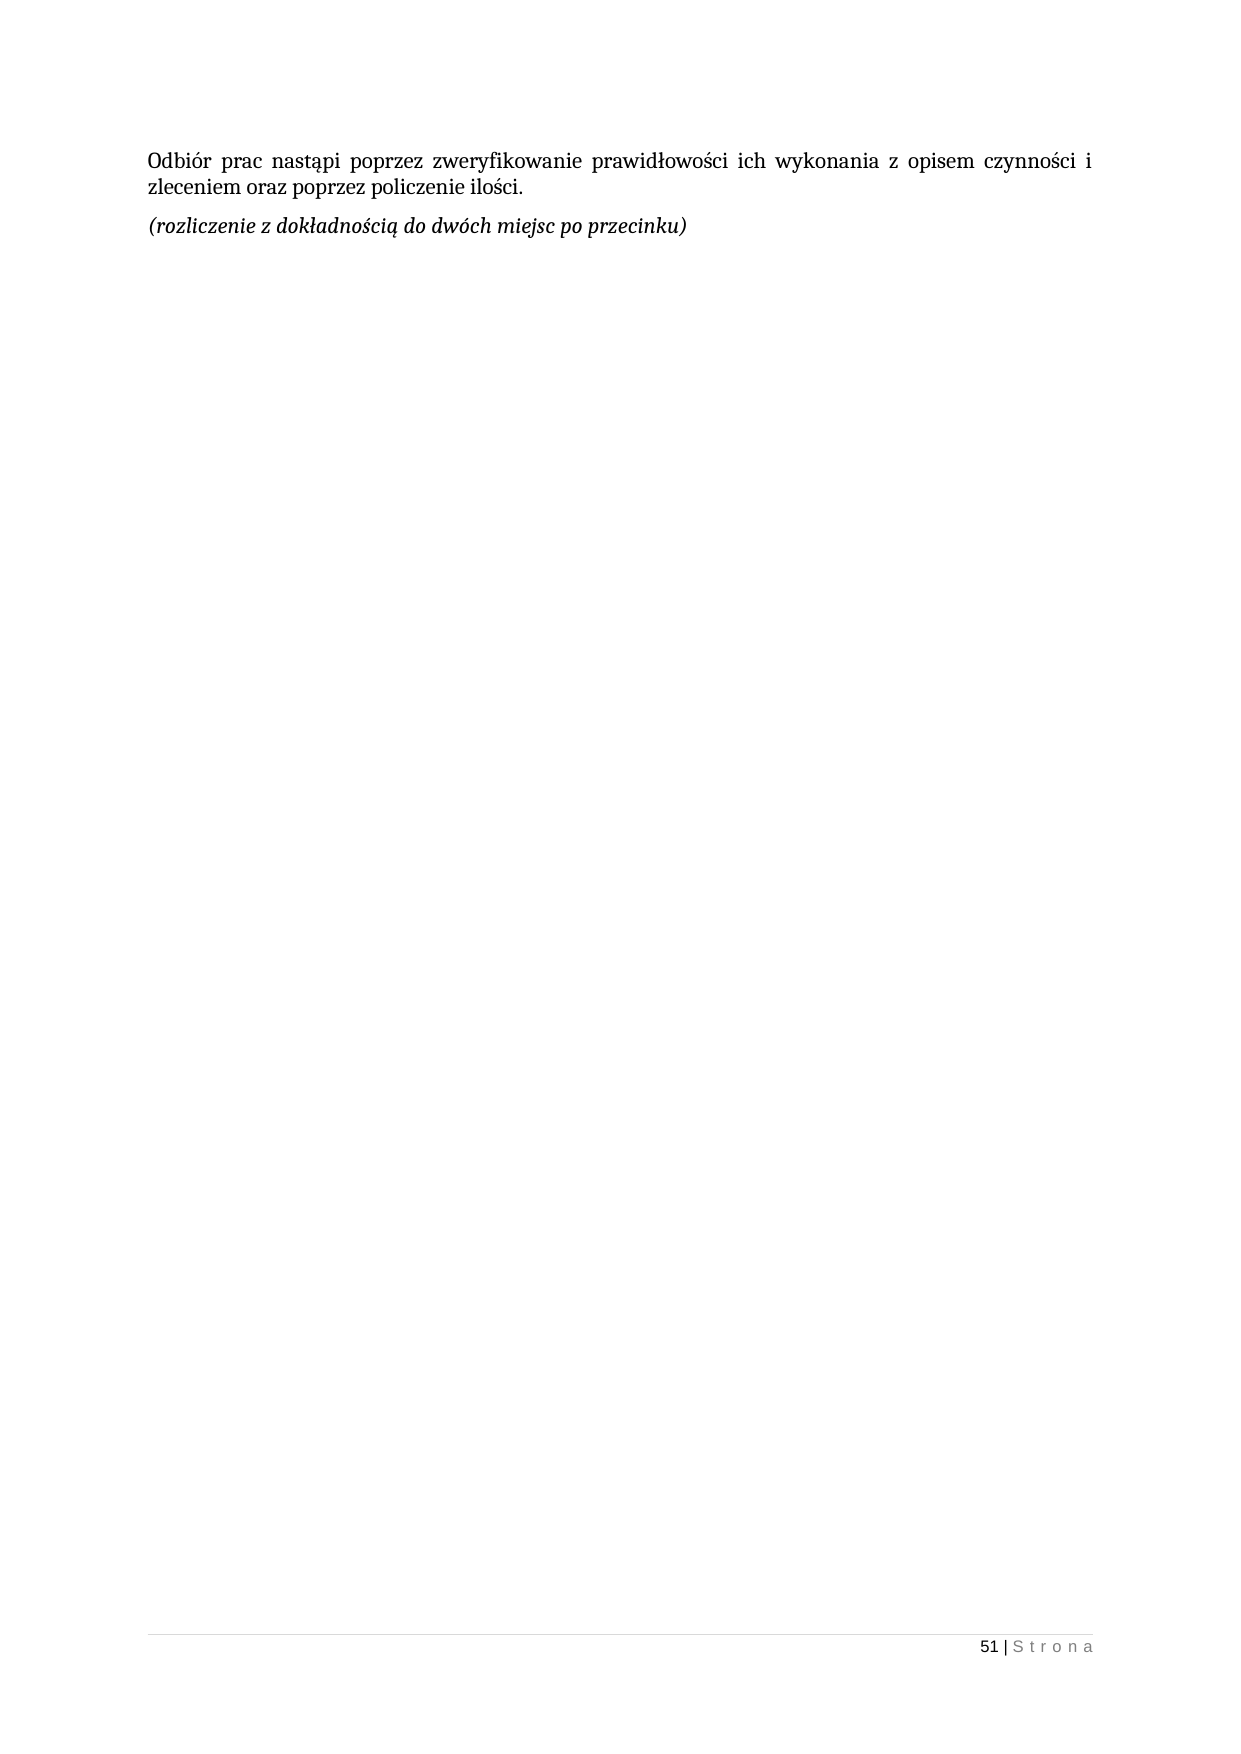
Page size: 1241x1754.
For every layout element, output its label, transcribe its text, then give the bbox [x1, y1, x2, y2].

text Odbiór prac nastąpi poprzez zweryfikowanie prawidłowości ich wykonania z opisem czynności i zleceniem oraz poprzez policzenie ilości. [148, 148, 1093, 200]
text (rozliczenie z dokładnością do dwóch miejsc po przecinku) [148, 213, 1093, 239]
